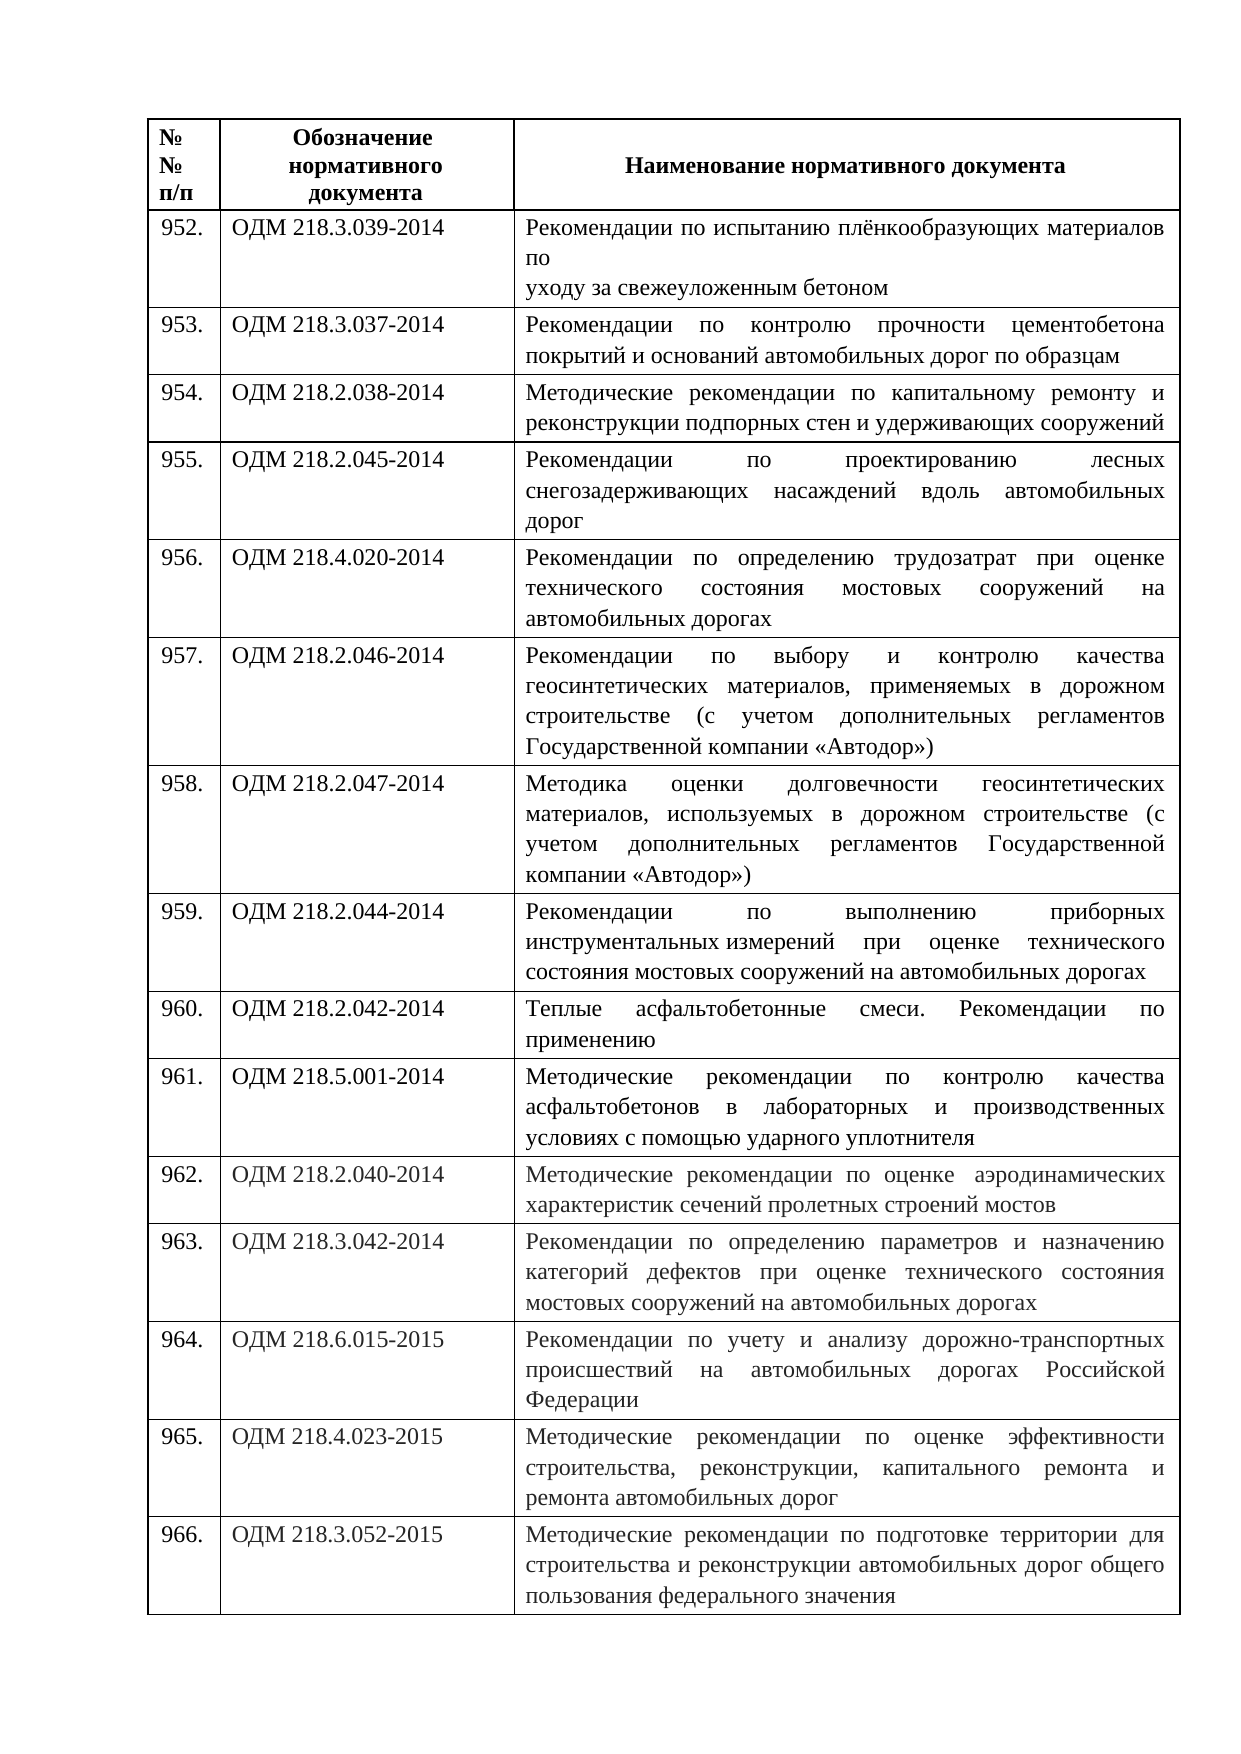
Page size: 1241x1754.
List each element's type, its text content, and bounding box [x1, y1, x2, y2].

table_header Обозначение нормативного документа [221, 120, 513, 209]
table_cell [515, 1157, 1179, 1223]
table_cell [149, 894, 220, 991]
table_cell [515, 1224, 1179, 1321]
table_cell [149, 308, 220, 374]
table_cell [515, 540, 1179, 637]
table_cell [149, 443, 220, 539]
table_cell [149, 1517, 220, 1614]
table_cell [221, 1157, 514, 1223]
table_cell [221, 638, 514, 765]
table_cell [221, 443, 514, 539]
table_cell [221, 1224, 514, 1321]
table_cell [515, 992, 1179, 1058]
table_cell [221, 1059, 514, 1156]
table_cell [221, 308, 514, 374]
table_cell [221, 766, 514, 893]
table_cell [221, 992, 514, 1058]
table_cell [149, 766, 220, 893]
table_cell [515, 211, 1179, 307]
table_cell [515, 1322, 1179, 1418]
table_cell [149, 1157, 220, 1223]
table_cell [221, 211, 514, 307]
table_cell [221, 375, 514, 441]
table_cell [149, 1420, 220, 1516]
table_header Наименование нормативного документа [515, 120, 1179, 209]
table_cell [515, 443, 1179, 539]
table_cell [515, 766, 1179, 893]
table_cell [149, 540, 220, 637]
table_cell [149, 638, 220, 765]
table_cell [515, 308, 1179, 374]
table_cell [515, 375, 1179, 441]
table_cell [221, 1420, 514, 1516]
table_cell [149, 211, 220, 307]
table_header №№ п/п [149, 120, 219, 209]
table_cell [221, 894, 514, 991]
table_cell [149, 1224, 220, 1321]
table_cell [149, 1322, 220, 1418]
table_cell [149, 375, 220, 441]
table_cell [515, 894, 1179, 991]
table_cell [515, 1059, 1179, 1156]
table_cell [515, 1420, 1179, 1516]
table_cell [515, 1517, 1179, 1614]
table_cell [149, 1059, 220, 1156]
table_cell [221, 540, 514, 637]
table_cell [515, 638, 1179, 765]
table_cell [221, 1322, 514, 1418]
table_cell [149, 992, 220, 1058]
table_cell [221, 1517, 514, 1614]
